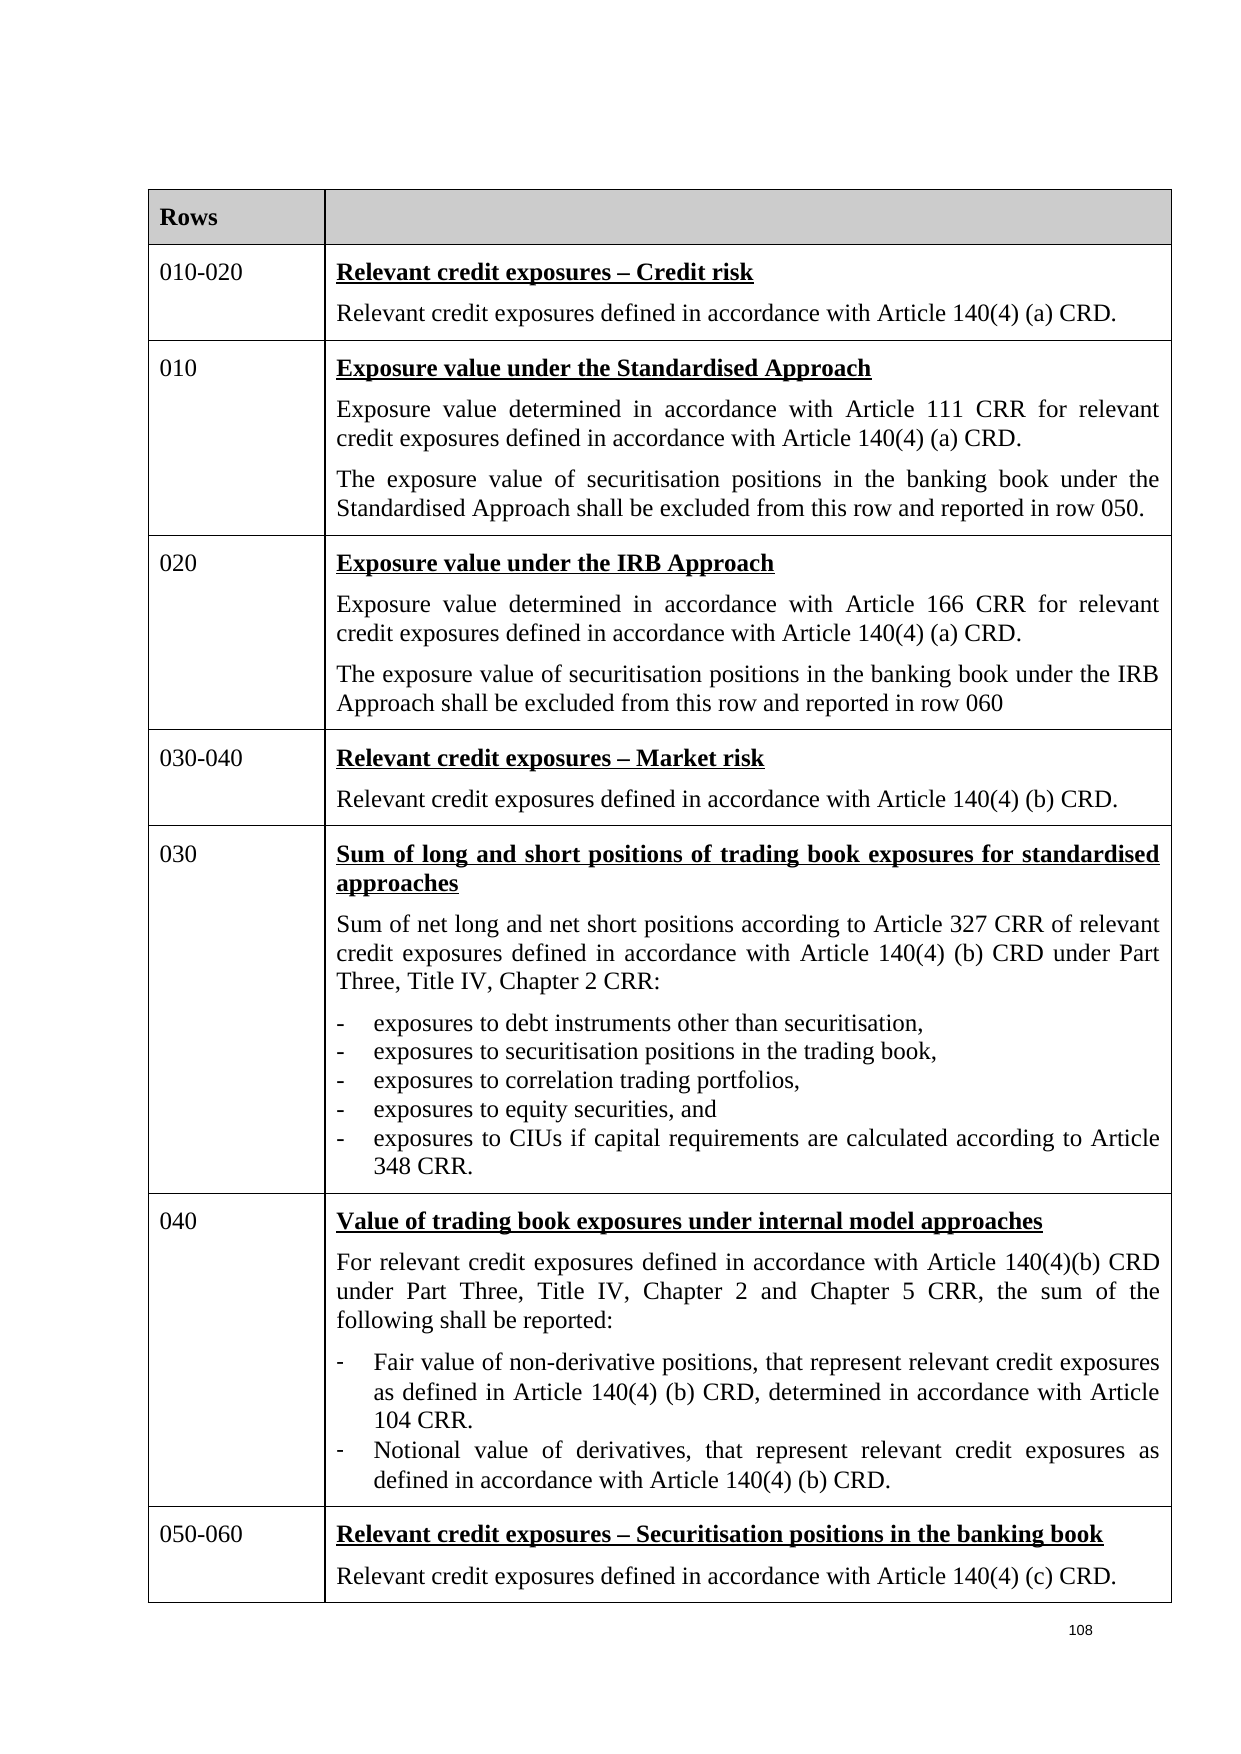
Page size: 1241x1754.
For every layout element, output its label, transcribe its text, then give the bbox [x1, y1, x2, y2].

table_cell Sum of long and short positions of trading book exposures for standardised approaches Sum of net long and net short positions according to Article 327 CRR of relevant credit exposures defined in accordance with Article 140(4) (b) CRD under Part Three, Title IV, Chapter 2 CRR: - exposures to debt instruments other than securitisation, - exposures to securitisation positions in the trading book, - exposures to correlation trading portfolios, - exposures to equity securities, and - exposures to CIUs if capital requirements are calculated according to Article 348 CRR. [326, 826, 1171, 1193]
table_cell 040 [149, 1194, 324, 1506]
table_cell 030-040 [149, 730, 324, 825]
table_cell Relevant credit exposures – Market risk Relevant credit exposures defined in accordance with Article 140(4) (b) CRD. [326, 730, 1171, 825]
table_cell 010-020 [149, 245, 324, 340]
table_cell Relevant credit exposures – Securitisation positions in the banking book Relevant credit exposures defined in accordance with Article 140(4) (c) CRD. [326, 1507, 1171, 1602]
table_cell 050-060 [149, 1507, 324, 1602]
table_cell Value of trading book exposures under internal model approaches For relevant credit exposures defined in accordance with Article 140(4)(b) CRD under Part Three, Title IV, Chapter 2 and Chapter 5 CRR, the sum of the following shall be reported: - Fair value of non-derivative positions, that represent relevant credit exposures as defined in Article 140(4) (b) CRD, determined in accordance with Article 104 CRR. - Notional value of derivatives, that represent relevant credit exposures as defined in accordance with Article 140(4) (b) CRD. [326, 1194, 1171, 1506]
table_cell 020 [149, 536, 324, 729]
table_cell Exposure value under the Standardised Approach Exposure value determined in accordance with Article 111 CRR for relevant credit exposures defined in accordance with Article 140(4) (a) CRD. The exposure value of securitisation positions in the banking book under the Standardised Approach shall be excluded from this row and reported in row 050. [326, 341, 1171, 534]
table_cell 030 [149, 826, 324, 1193]
table_cell Relevant credit exposures – Credit risk Relevant credit exposures defined in accordance with Article 140(4) (a) CRD. [326, 245, 1171, 340]
table_cell Exposure value under the IRB Approach Exposure value determined in accordance with Article 166 CRR for relevant credit exposures defined in accordance with Article 140(4) (a) CRD. The exposure value of securitisation positions in the banking book under the IRB Approach shall be excluded from this row and reported in row 060 [326, 536, 1171, 729]
table_header Rows [149, 190, 324, 244]
table_header [326, 190, 1171, 244]
table_cell 010 [149, 341, 324, 534]
